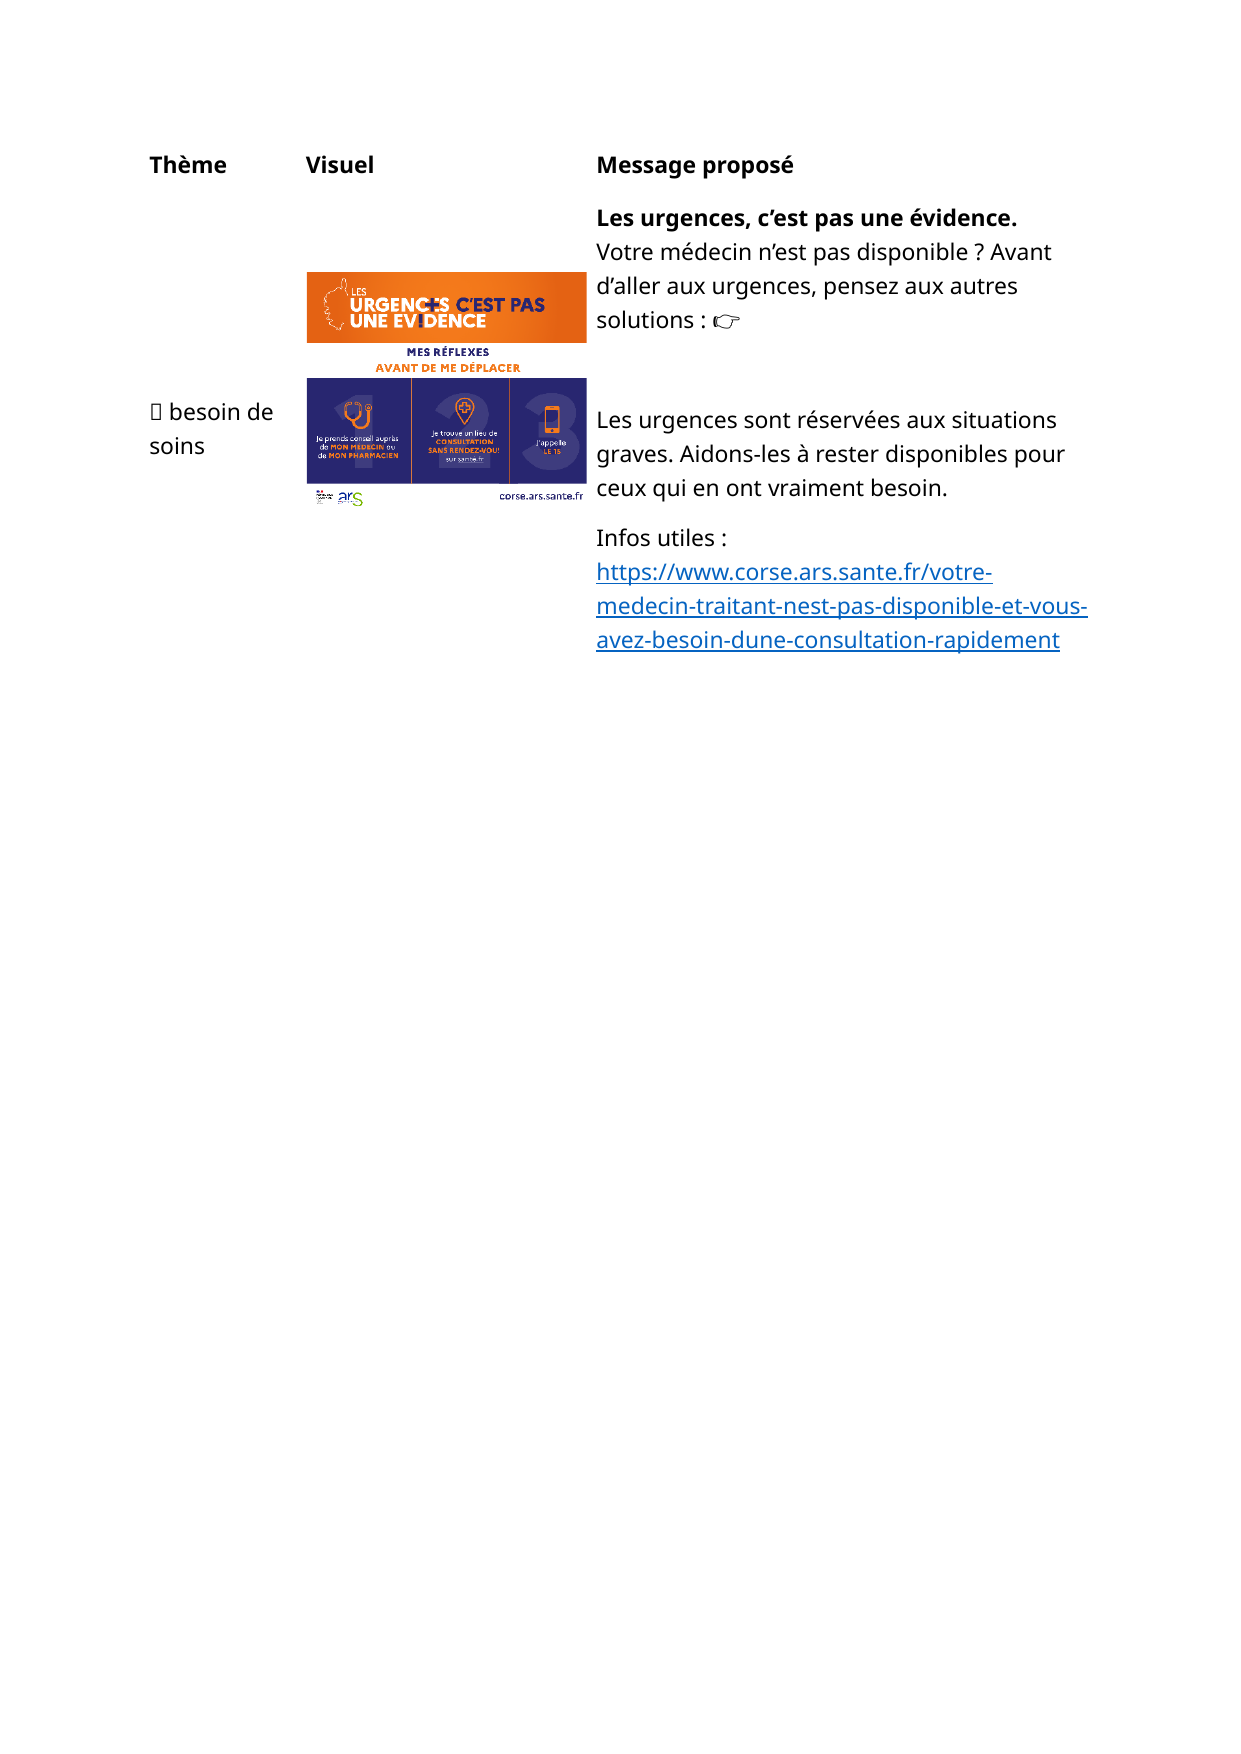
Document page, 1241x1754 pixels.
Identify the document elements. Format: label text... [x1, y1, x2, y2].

table_cell 🚨 besoin de soins [148, 201, 304, 675]
picture [305, 272, 587, 507]
table_header Message proposé [595, 148, 1093, 201]
table_header Thème [148, 148, 304, 201]
table_header Visuel [304, 148, 594, 201]
table_cell Les urgences, c’est pas une évidence. Votre médecin n’est pas disponible ? Avant d’aller aux urgences, pensez aux autres solutions : 👉 Les urgences sont réservées aux situations graves. Aidons-les à rester disponibles pour ceux qui en ont vraiment besoin. Infos utiles : https://www.corse.ars.sante.fr/votre-medecin-traitant-nest-pas-disponible-et-vous-avez-besoin-dune-consultation-rapidement [595, 201, 1093, 675]
table_cell [304, 201, 594, 675]
